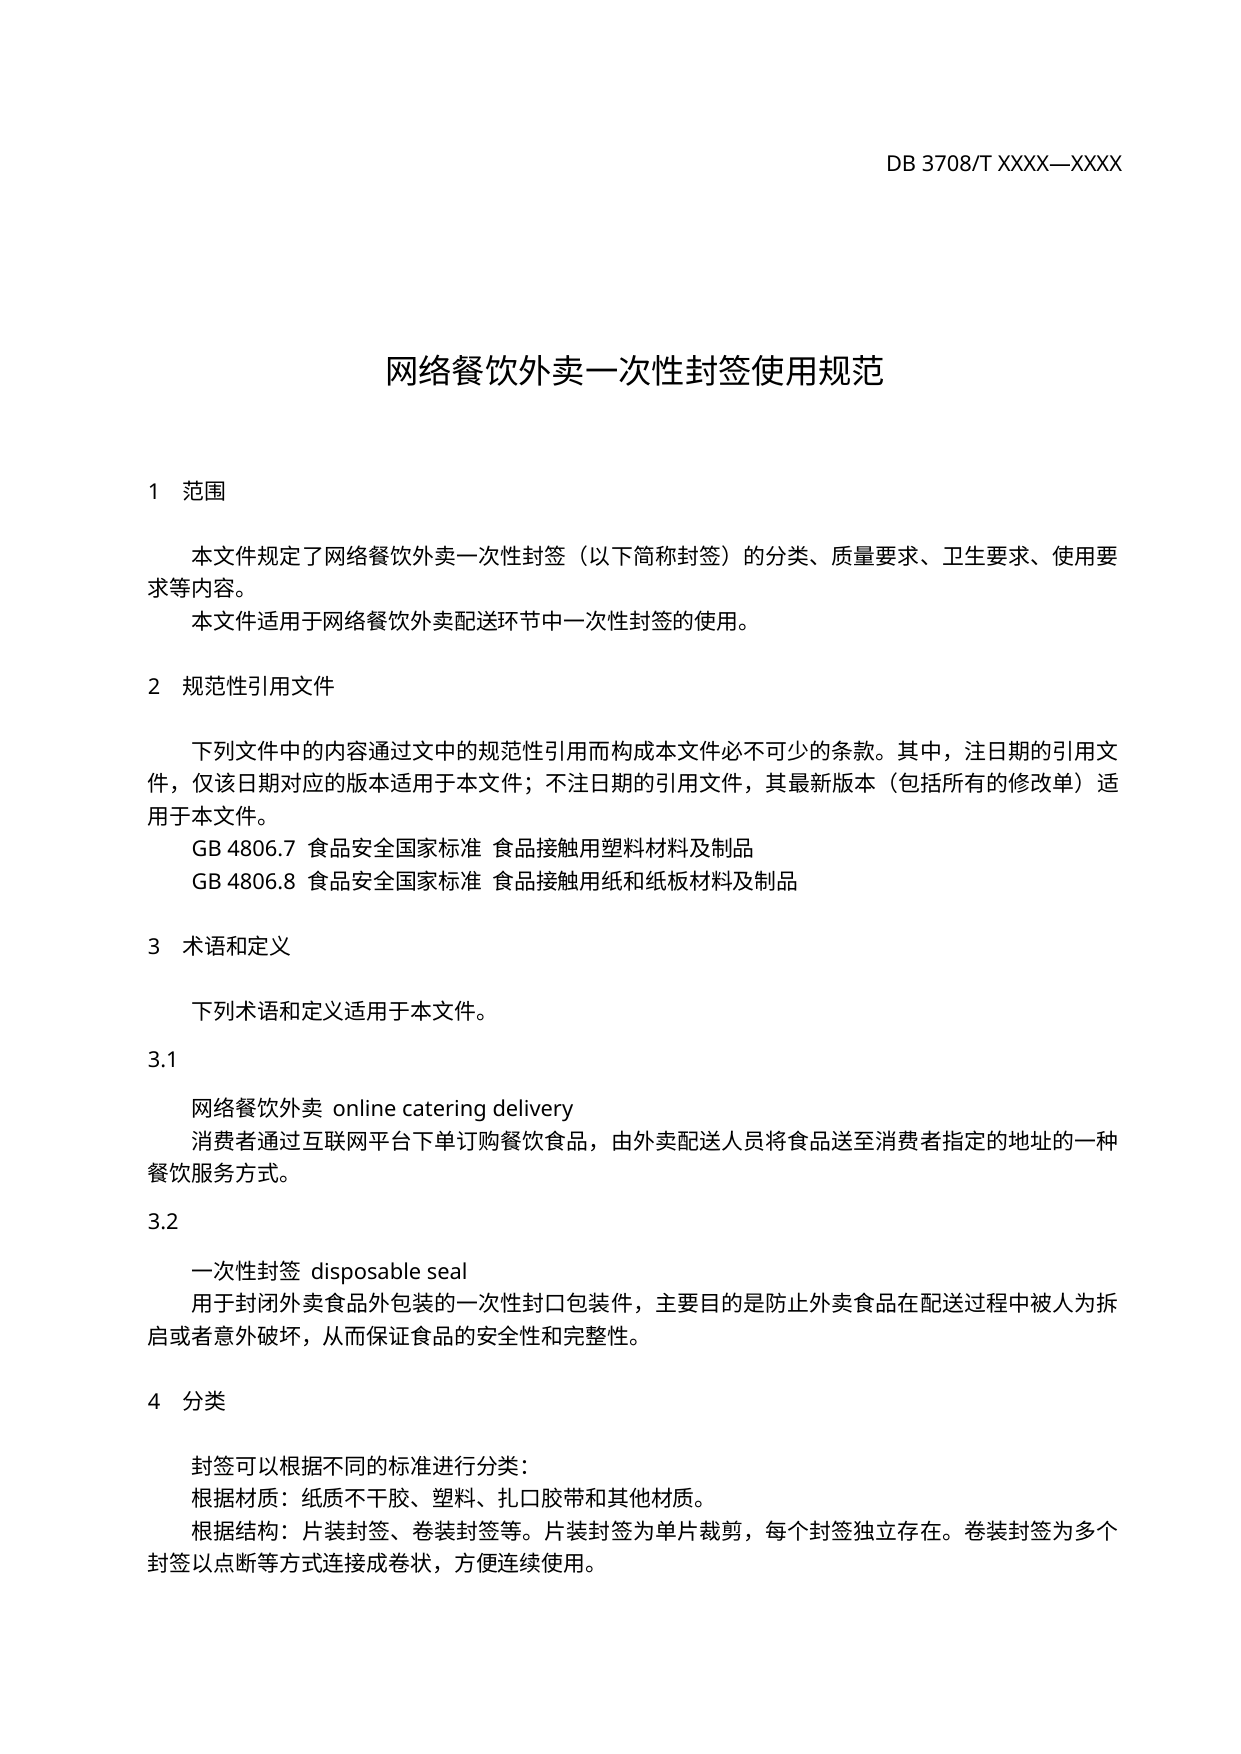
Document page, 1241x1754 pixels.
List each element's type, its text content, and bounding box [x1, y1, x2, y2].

text 术语和定义 [148, 928, 1122, 961]
text 规范性引用文件 [148, 668, 1122, 701]
text 封签可以根据不同的标准进行分类： [148, 1448, 1122, 1481]
text 3.2 [148, 1205, 1122, 1237]
text 用于封闭外卖食品外包装的一次性封口包装件，主要目的是防止外卖食品在配送过程中被人为拆启或者意外破坏，从而保证食品的安全性和完整性。 [148, 1286, 1122, 1351]
text 分类 [148, 1383, 1122, 1416]
text 一次性封签 disposable seal [148, 1253, 1122, 1286]
text GB 4806.7 食品安全国家标准 食品接触用塑料材料及制品 [148, 831, 1122, 863]
text 本文件适用于网络餐饮外卖配送环节中一次性封签的使用。 [148, 603, 1122, 636]
text 范围 [148, 473, 1122, 506]
text 本文件规定了网络餐饮外卖一次性封签（以下简称封签）的分类、质量要求、卫生要求、使用要求等内容。 [148, 538, 1122, 603]
text 消费者通过互联网平台下单订购餐饮食品，由外卖配送人员将食品送至消费者指定的地址的一种餐饮服务方式。 [148, 1123, 1122, 1188]
text 网络餐饮外卖 online catering delivery [148, 1091, 1122, 1123]
text 3.1 [148, 1042, 1122, 1075]
text 根据材质：纸质不干胶、塑料、扎口胶带和其他材质。 [148, 1481, 1122, 1513]
text GB 4806.8 食品安全国家标准 食品接触用纸和纸板材料及制品 [148, 863, 1122, 896]
text 根据结构：片装封签、卷装封签等。片装封签为单片裁剪，每个封签独立存在。卷装封签为多个封签以点断等方式连接成卷状，方便连续使用。 [148, 1513, 1122, 1578]
